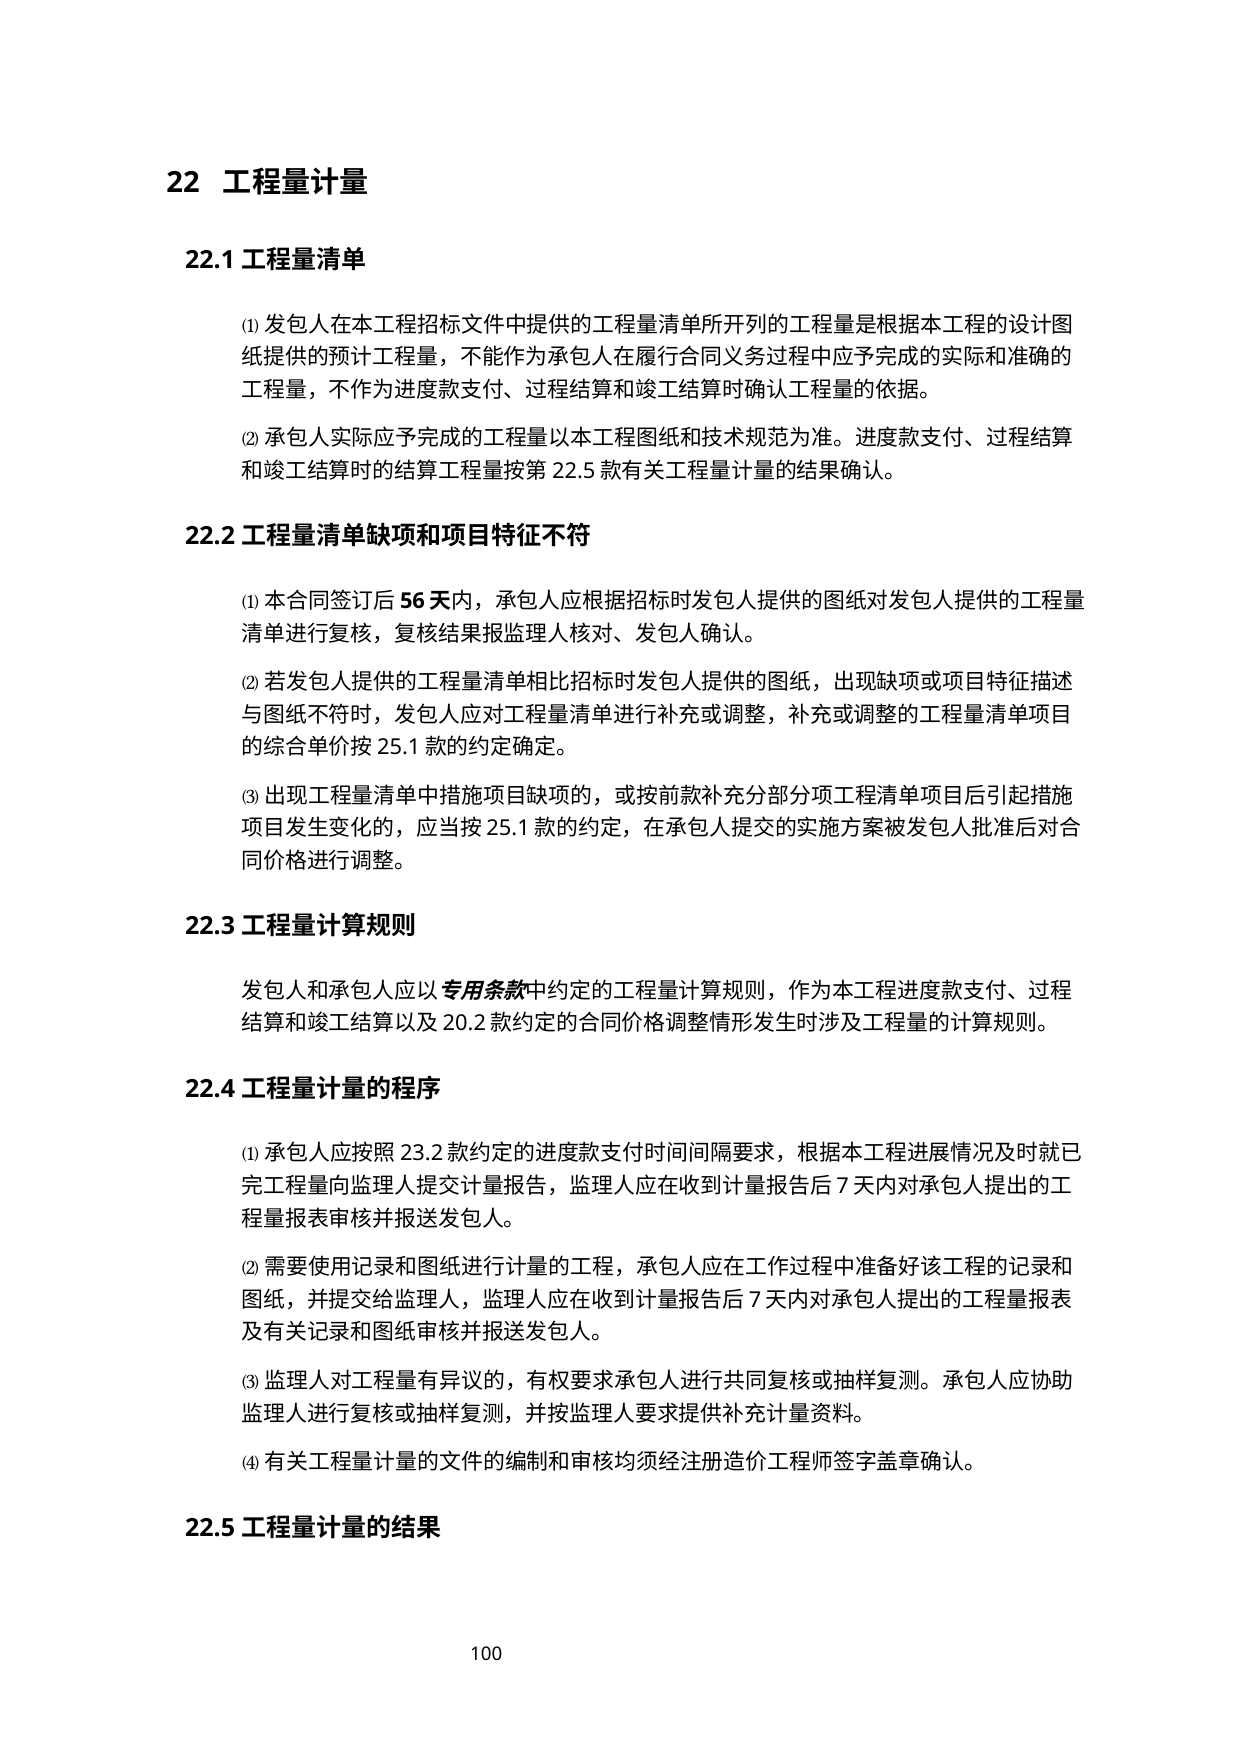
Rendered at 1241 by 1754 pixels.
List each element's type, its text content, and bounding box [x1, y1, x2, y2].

text ⑷有关工程量计量的文件的编制和审核均须经注册造价工程师签字盖章确认。 [241, 1444, 1093, 1476]
text ⑶出现工程量清单中措施项目缺项的，或按前款补充分部分项工程清单项目后引起措施项目发生变化的，应当按25.1款的约定，在承包人提交的实施方案被发包人批准后对合同价格进行调整。 [241, 778, 1093, 875]
text ⑴承包人应按照23.2款约定的进度款支付时间间隔要求，根据本工程进展情况及时就已完工程量向监理人提交计量报告，监理人应在收到计量报告后7天内对承包人提出的工程量报表审核并报送发包人。 [241, 1135, 1093, 1233]
text ⑶监理人对工程量有异议的，有权要求承包人进行共同复核或抽样复测。承包人应协助监理人进行复核或抽样复测，并按监理人要求提供补充计量资料。 [241, 1363, 1093, 1428]
list 工程量清单缺项和项目特征不符 [185, 501, 1093, 566]
text ⑵若发包人提供的工程量清单相比招标时发包人提供的图纸，出现缺项或项目特征描述与图纸不符时，发包人应对工程量清单进行补充或调整，补充或调整的工程量清单项目的综合单价按25.1款的约定确定。 [241, 664, 1093, 761]
list 工程量计量的结果 [185, 1493, 1093, 1558]
text ⑴发包人在本工程招标文件中提供的工程量清单所开列的工程量是根据本工程的设计图纸提供的预计工程量，不能作为承包人在履行合同义务过程中应予完成的实际和准确的工程量，不作为进度款支付、过程结算和竣工结算时确认工程量的依据。 [241, 306, 1093, 404]
text ⑴本合同签订后56天内，承包人应根据招标时发包人提供的图纸对发包人提供的工程量清单进行复核，复核结果报监理人核对、发包人确认。 [241, 583, 1093, 648]
list 工程量清单 [185, 225, 1093, 290]
text ⑵承包人实际应予完成的工程量以本工程图纸和技术规范为准。进度款支付、过程结算和竣工结算时的结算工程量按第22.5款有关工程量计量的结果确认。 [241, 420, 1093, 485]
list 工程量计量 [166, 148, 1093, 213]
list 工程量计量的程序 [185, 1054, 1093, 1119]
text 发包人和承包人应以专用条款中约定的工程量计算规则，作为本工程进度款支付、过程结算和竣工结算以及20.2款约定的合同价格调整情形发生时涉及工程量的计算规则。 [241, 973, 1093, 1038]
text ⑵需要使用记录和图纸进行计量的工程，承包人应在工作过程中准备好该工程的记录和图纸，并提交给监理人，监理人应在收到计量报告后7天内对承包人提出的工程量报表及有关记录和图纸审核并报送发包人。 [241, 1249, 1093, 1346]
list 工程量计算规则 [185, 891, 1093, 956]
